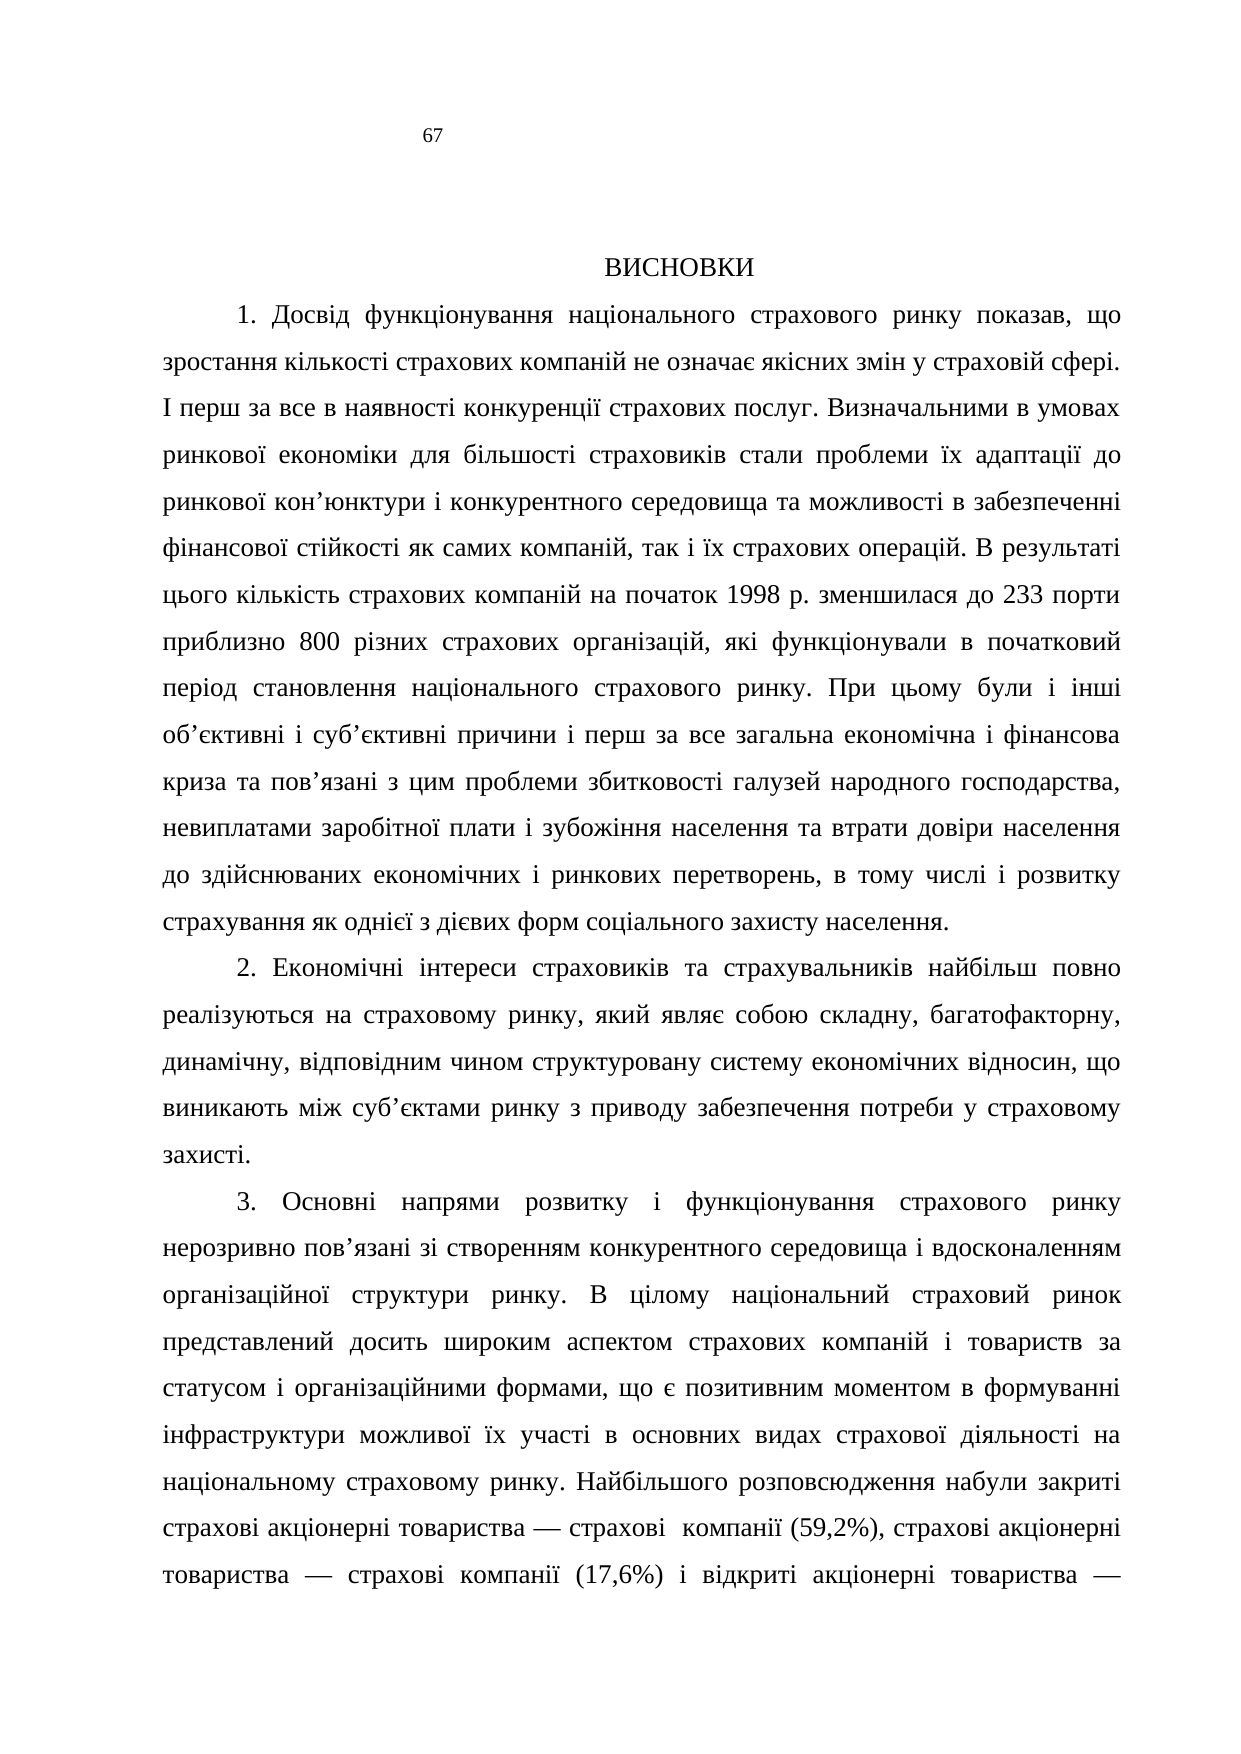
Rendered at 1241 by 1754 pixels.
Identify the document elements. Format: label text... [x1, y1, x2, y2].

text ВИСНОВКИ [162, 251, 1122, 283]
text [162, 1185, 1122, 1589]
text 2. Економічні інтереси страховиків та страхувальників найбільш повно реалізуються на страховому ринку, який являє собою складну, багатофакторну, динамічну, відповідним чином структуровану систему економічних відносин, що виникають між суб’єктами ринку з приводу забезпечення потреби у страховому захисті. [162, 951, 1122, 1169]
text 1. Досвід функціонування національного страхового ринку показав, що зростання кількості страхових компаній не означає якісних змін у страховій сфері. І перш за все в наявності конкуренції страхових послуг. Визначальними в умовах ринкової економіки для більшості страховиків стали проблеми їх адаптації до ринкової кон’юнктури і конкурентного середовища та можливості в забезпеченні фінансової стійкості як самих компаній, так і їх страхових операцій. В результаті цього кількість страхових компаній на початок 1998 р. зменшилася до 233 порти приблизно 800 різних страхових організацій, які функціонували в початковий період становлення національного страхового ринку. При цьому були і інші об’єктивні і суб’єктивні причини і перш за все загальна економічна і фінансова криза та пов’язані з цим проблеми збитковості галузей народного господарства, невиплатами заробітної плати і зубожіння населення та втрати довіри населення до здійснюваних економічних і ринкових перетворень, в тому числі і розвитку страхування як однієї з дієвих форм соціального захисту населення. [162, 298, 1122, 936]
